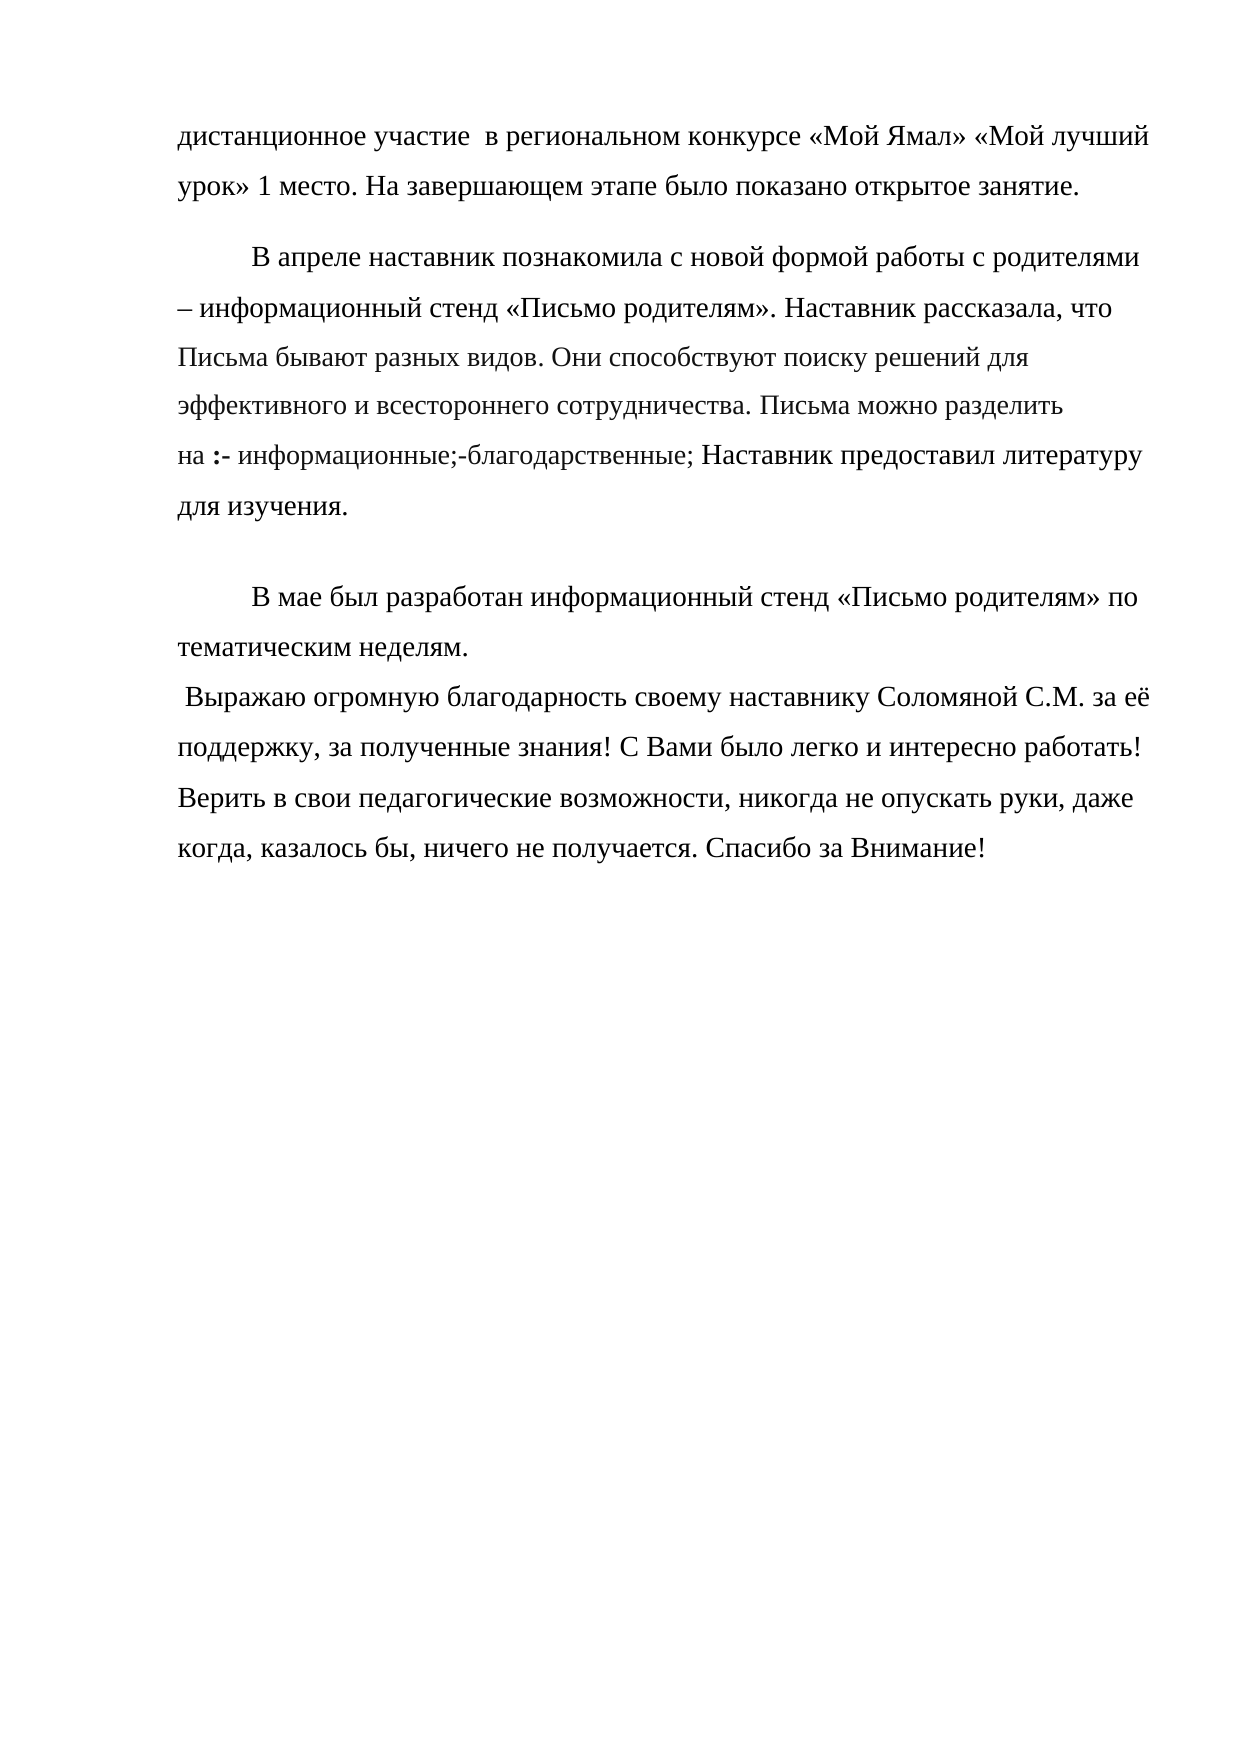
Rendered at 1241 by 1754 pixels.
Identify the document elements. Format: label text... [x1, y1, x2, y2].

text В апреле наставник познакомила с новой формой работы с родителями – информационный стенд «Письмо родителям». Наставник рассказала, что Письма бывают разных видов. Они способствуют поиску решений для эффективного и всестороннего сотрудничества. Письма можно разделить на :- информационные;-благодарственные; Наставник предоставил литературу для изучения. [177, 239, 1152, 564]
text В мае был разработан информационный стенд «Письмо родителям» по тематическим неделям. Выражаю огромную благодарность своему наставнику Соломяной С.М. за её поддержку, за полученные знания! С Вами было легко и интересно работать! Верить в свои педагогические возможности, никогда не опускать руки, даже когда, казалось бы, ничего не получается. Спасибо за Внимание! [177, 579, 1152, 1158]
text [177, 118, 1152, 202]
